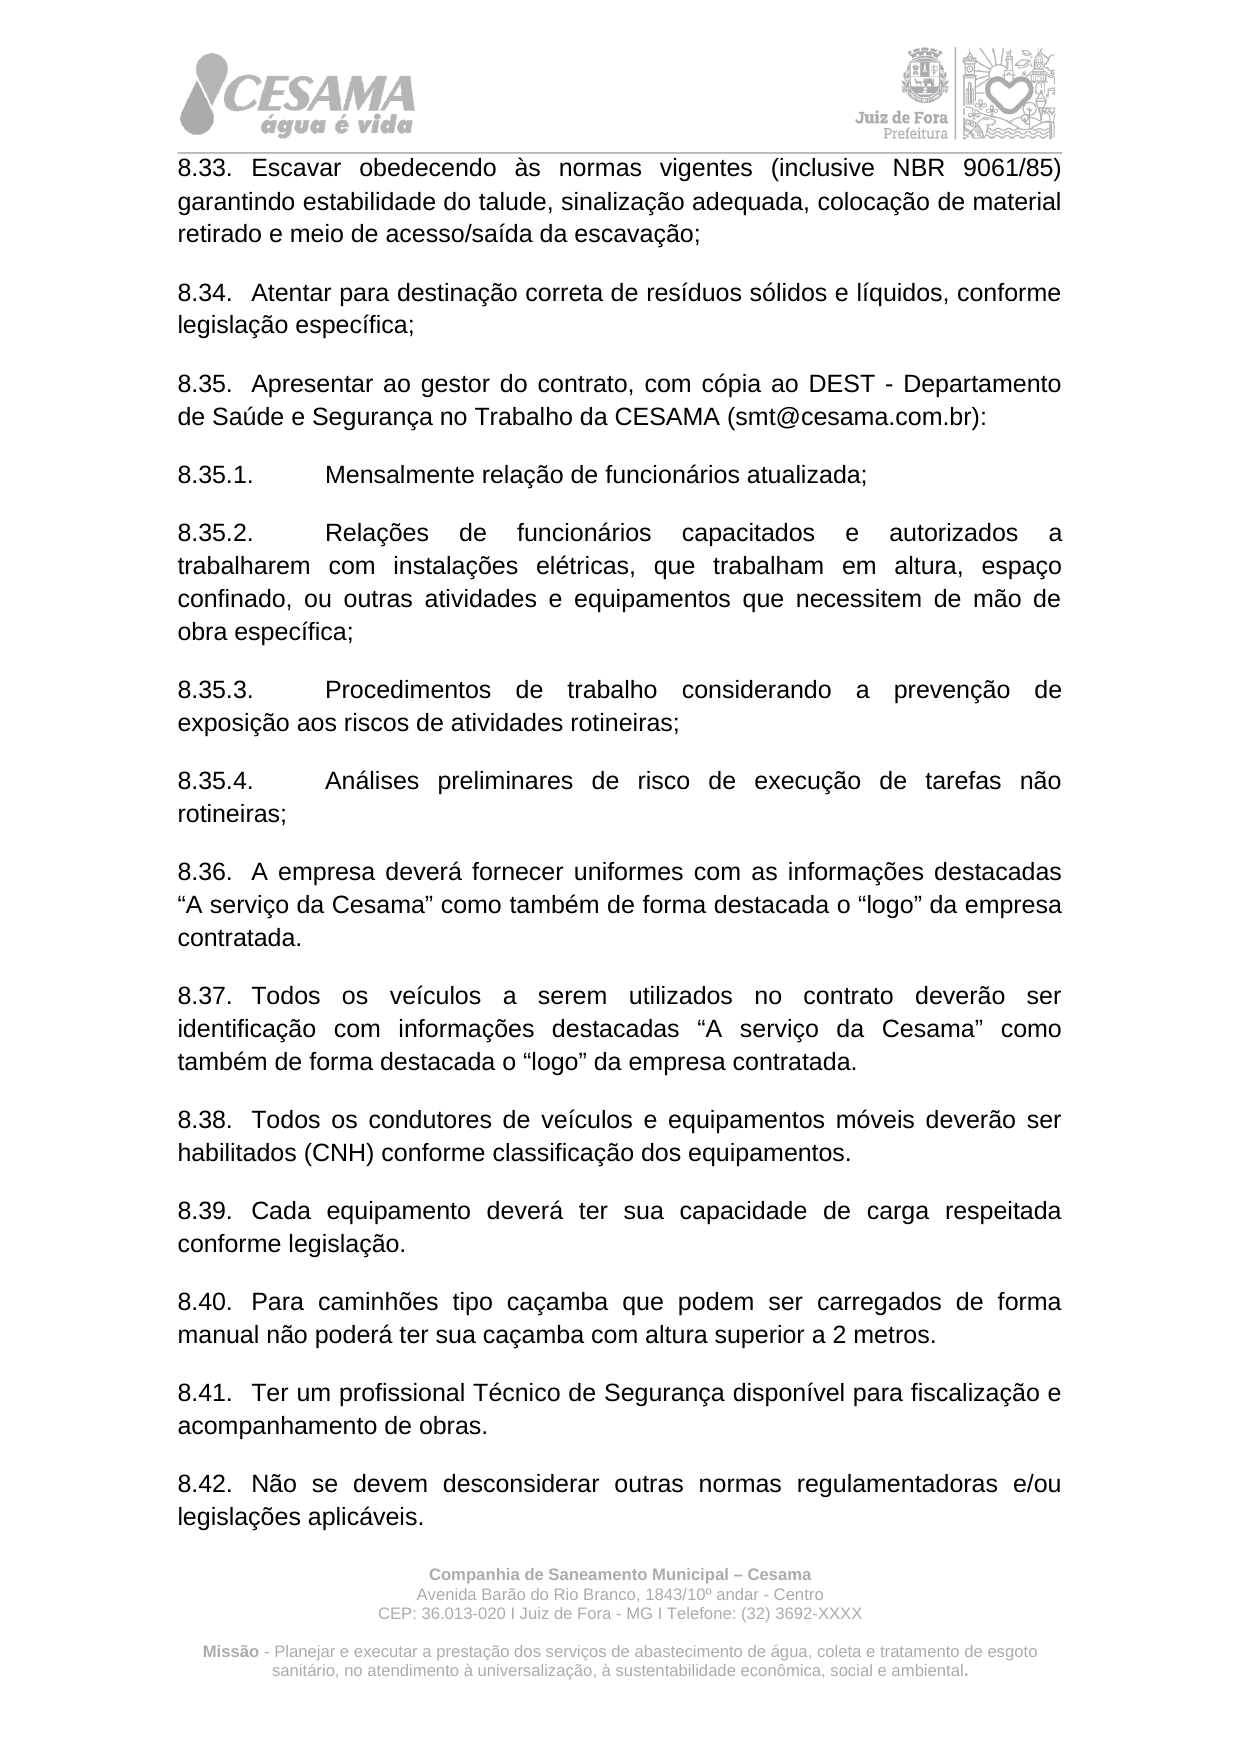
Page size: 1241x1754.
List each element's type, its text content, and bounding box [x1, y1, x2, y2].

list Cada equipamento deverá ter sua capacidade de carga respeitada conforme legislação. [177, 1196, 1063, 1258]
list Atentar para destinação correta de resíduos sólidos e líquidos, conforme legislação específica; [177, 277, 1063, 339]
list Não se devem desconsiderar outras normas regulamentadoras e/ou legislações aplicáveis. [177, 1469, 1063, 1531]
list Relações de funcionários capacitados e autorizados a trabalharem com instalações elétricas, que trabalham em altura, espaço confinado, ou outras atividades e equipamentos que necessitem de mão de obra específica; [177, 518, 1063, 645]
list Procedimentos de trabalho considerando a prevenção de exposição aos riscos de atividades rotineiras; [177, 675, 1063, 736]
list A empresa deverá fornecer uniformes com as informações destacadas “A serviço da Cesama” como também de forma destacada o “logo” da empresa contratada. [177, 857, 1063, 952]
list Para caminhões tipo caçamba que podem ser carregados de forma manual não poderá ter sua caçamba com altura superior a 2 metros. [177, 1287, 1063, 1349]
list Todos os veículos a serem utilizados no contrato deverão ser identificação com informações destacadas “A serviço da Cesama” como também de forma destacada o “logo” da empresa contratada. [177, 981, 1063, 1076]
list Mensalmente relação de funcionários atualizada; [177, 459, 1063, 488]
picture [177, 47, 1063, 154]
list Ter um profissional Técnico de Segurança disponível para fiscalização e acompanhamento de obras. [177, 1378, 1063, 1440]
list Escavar obedecendo às normas vigentes (inclusive NBR 9061/85) garantindo estabilidade do talude, sinalização adequada, colocação de material retirado e meio de acesso/saída da escavação; [177, 154, 1063, 248]
list Todos os condutores de veículos e equipamentos móveis deverão ser habilitados (CNH) conforme classificação dos equipamentos. [177, 1105, 1063, 1167]
list Apresentar ao gestor do contrato, com cópia ao DEST - Departamento de Saúde e Segurança no Trabalho da CESAMA (smt@cesama.com.br): [177, 368, 1063, 430]
list Análises preliminares de risco de execução de tarefas não rotineiras; [177, 766, 1063, 827]
